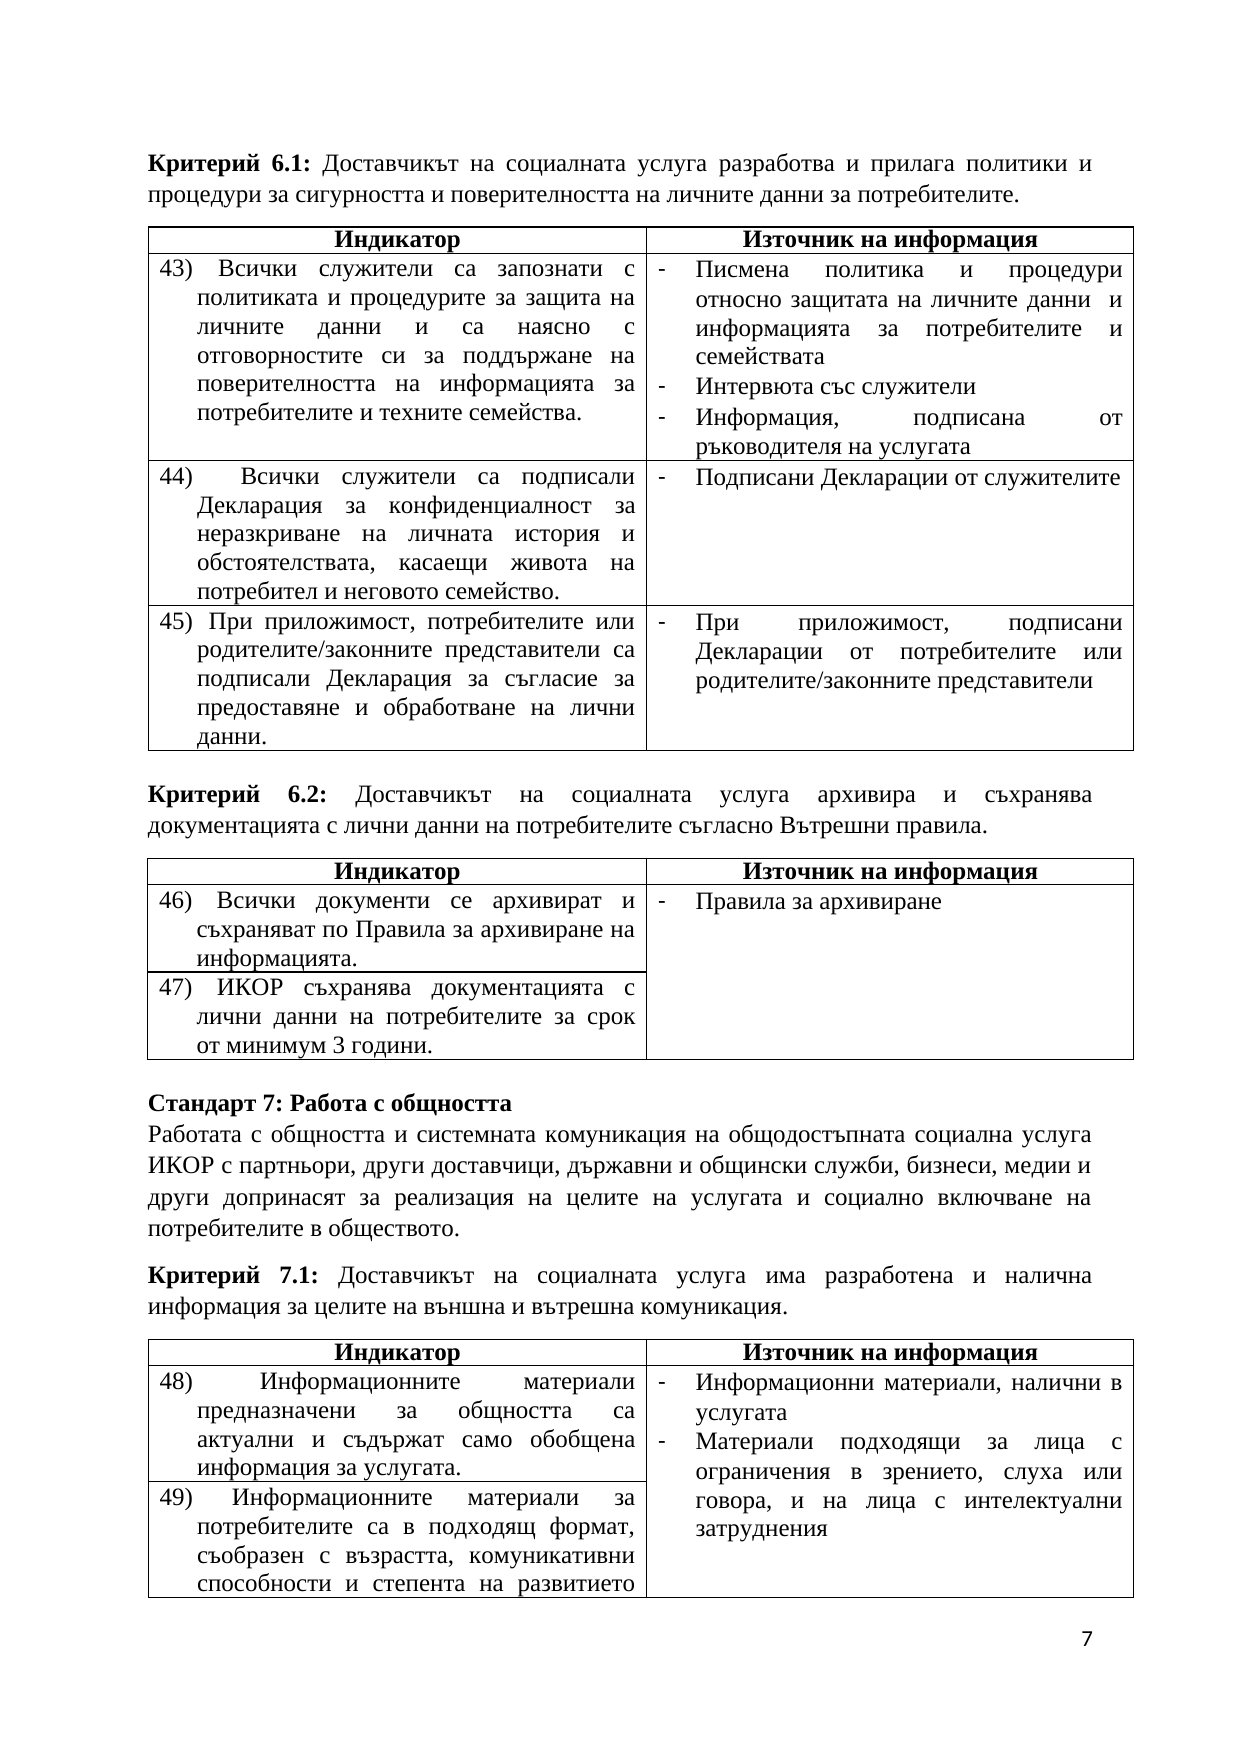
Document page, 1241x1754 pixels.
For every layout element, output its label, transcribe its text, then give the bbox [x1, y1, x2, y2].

table_cell При приложимост, подписани Декларации от потребителите или родителите/законните представители [647, 606, 1133, 749]
text Критерий 7.1: Доставчикът на социалната услуга има разработена и налична информация за целите на външна и вътрешна комуникация. [148, 1260, 1093, 1320]
table_header Индикатор [148, 859, 646, 884]
table_header Индикатор [149, 228, 646, 252]
table_cell При приложимост, потребителите или родителите/законните представители са подписали Декларация за съгласие за предоставяне и обработване на лични данни. [149, 606, 646, 749]
table_cell Писмена политика и процедури относно защитата на личните данни и информацията за потребителите и семействата Интервюта със служители Информация, подписана от ръководителя на услугата [647, 254, 1133, 460]
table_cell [149, 1482, 646, 1597]
table_cell Всички документи се архивират и съхраняват по Правила за архивиране на информацията. [148, 885, 646, 971]
table_cell Информационните материали предназначени за общността са актуални и съдържат само обобщена информация за услугата. [149, 1366, 646, 1481]
table_cell Всички служители са подписали Декларация за конфиденциалност за неразкриване на личната история и обстоятелствата, касаещи живота на потребител и неговото семейство. [149, 461, 646, 605]
table_header Източник на информация [647, 859, 1133, 884]
table_header Индикатор [149, 1340, 646, 1365]
table_cell Подписани Декларации от служителите [647, 461, 1133, 605]
text Стандарт 7: Работа с общността [148, 1088, 1093, 1117]
text Работата с общността и системната комуникация на общодостъпната социална услуга ИКОР с партньори, други доставчици, държавни и общински служби, бизнеси, медии и други допринасят за реализация на целите на услугата и социално включване на потребителите в обществото. [148, 1119, 1093, 1241]
text Критерий 6.2: Доставчикът на социалната услуга архивира и съхранява документацията с лични данни на потребителите съгласно Вътрешни правила. [148, 779, 1093, 839]
text Критерий 6.1: Доставчикът на социалната услуга разработва и прилага политики и процедури за сигурността и поверителността на личните данни за потребителите. [148, 148, 1093, 207]
table_cell Всички служители са запознати с политиката и процедурите за защита на личните данни и са наясно с отговорностите си за поддържане на поверителността на информацията за потребителите и техните семейства. [149, 254, 646, 460]
table_cell ИКОР съхранява документацията с лични данни на потребителите за срок от минимум 3 години. [148, 973, 646, 1059]
table_cell Правила за архивиране [647, 885, 1133, 1059]
table_header Източник на информация [647, 1340, 1133, 1365]
table_header Източник на информация [647, 228, 1133, 252]
table_cell Информационни материали, налични в услугата Материали подходящи за лица с ограничения в зрението, слуха или говора, и на лица с интелектуални затруднения [647, 1366, 1133, 1597]
